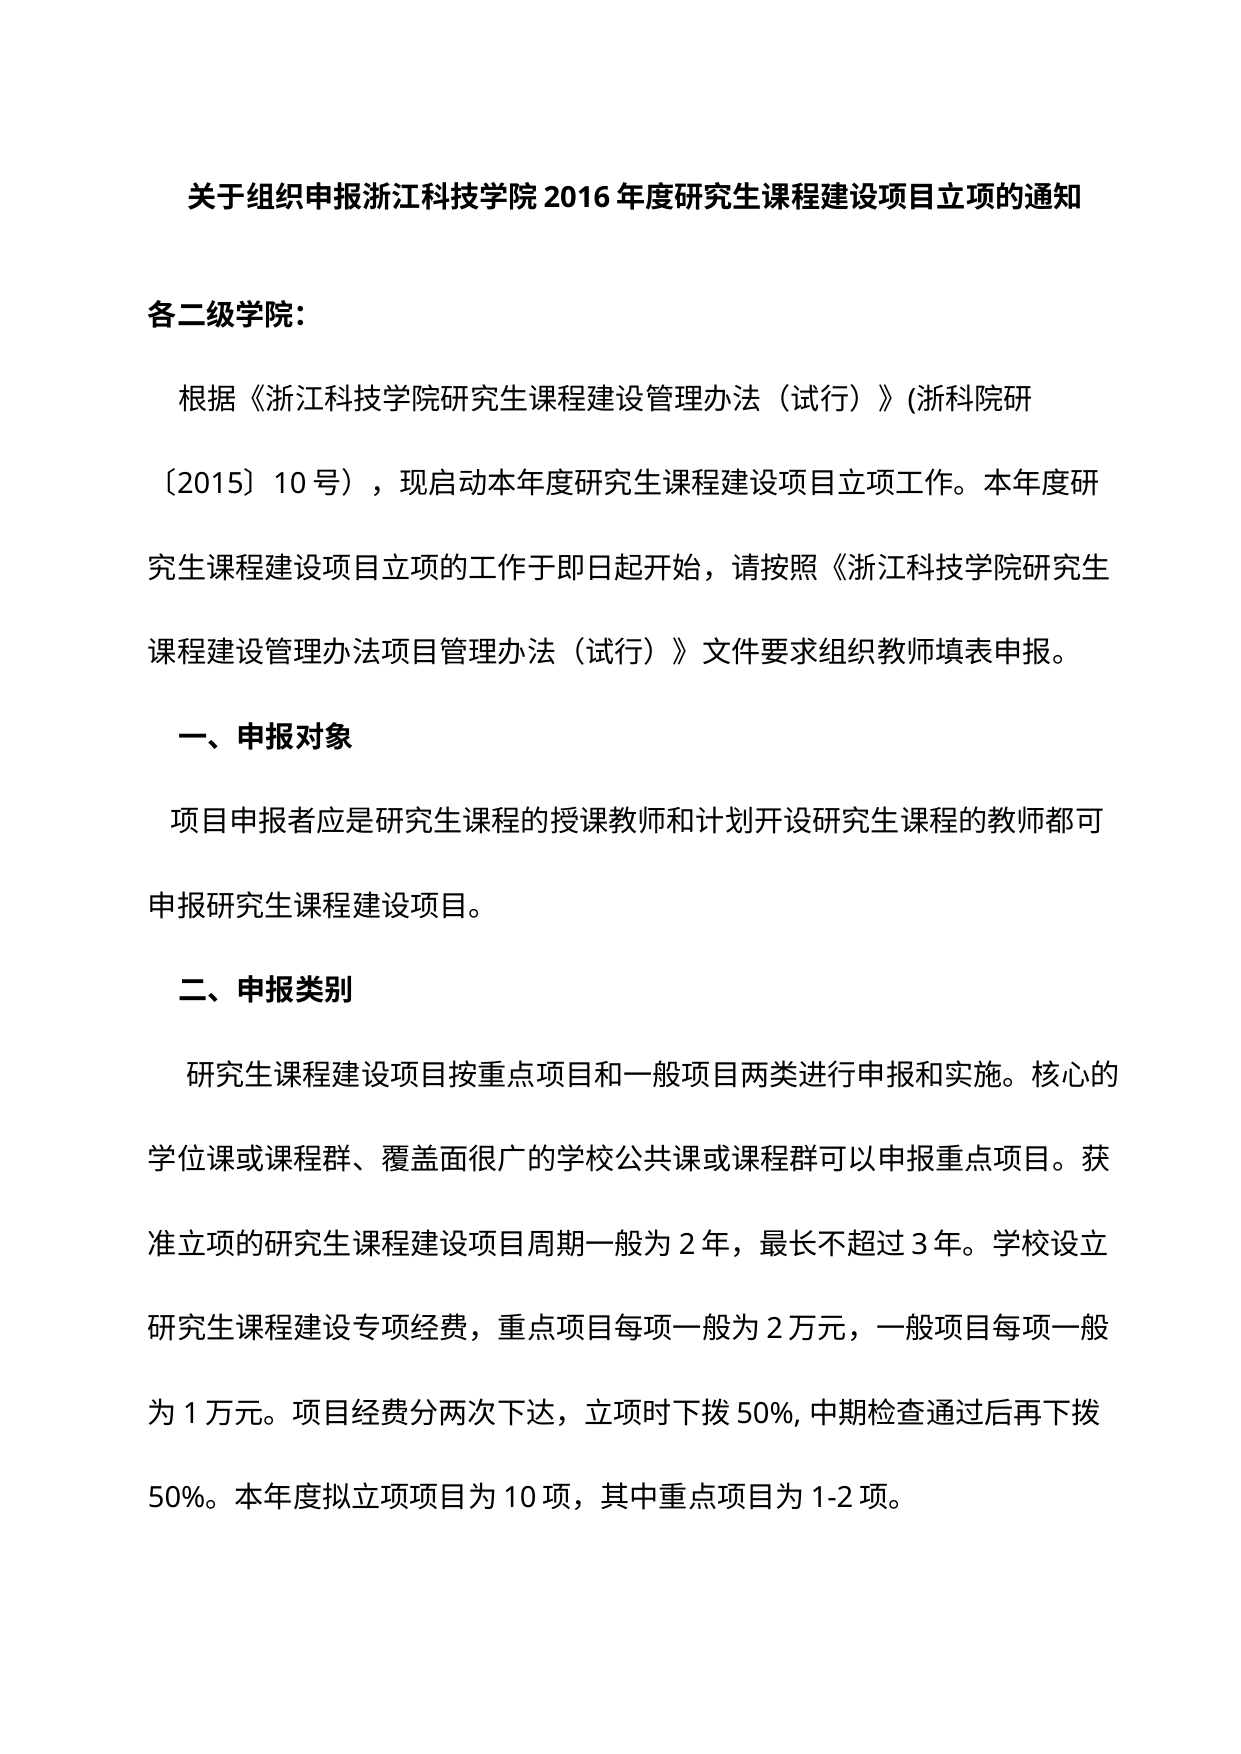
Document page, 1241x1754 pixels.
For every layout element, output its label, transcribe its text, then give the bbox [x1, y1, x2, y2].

text 各二级学院： 根据《浙江科技学院研究生课程建设管理办法（试行）》(浙科院研〔2015〕10号），现启动本年度研究生课程建设项目立项工作。本年度研究生课程建设项目立项的工作于即日起开始，请按照《浙江科技学院研究生课程建设管理办法项目管理办法（试行）》文件要求组织教师填表申报。 一、申报对象 项目申报者应是研究生课程的授课教师和计划开设研究生课程的教师都可申报研究生课程建设项目。 二、申报类别 研究生课程建设项目按重点项目和一般项目两类进行申报和实施。核心的学位课或课程群、覆盖面很广的学校公共课或课程群可以申报重点项目。获准立项的研究生课程建设项目周期一般为2年，最长不超过3年。学校设立研究生课程建设专项经费，重点项目每项一般为2万元，一般项目每项一般为1万元。项目经费分两次下达，立项时下拨50%, 中期检查通过后再下拨50%。本年度拟立项项目为10项，其中重点项目为1-2项。 [148, 280, 1122, 1527]
text 关于组织申报浙江科技学院2016年度研究生课程建设项目立项的通知 [148, 162, 1122, 227]
